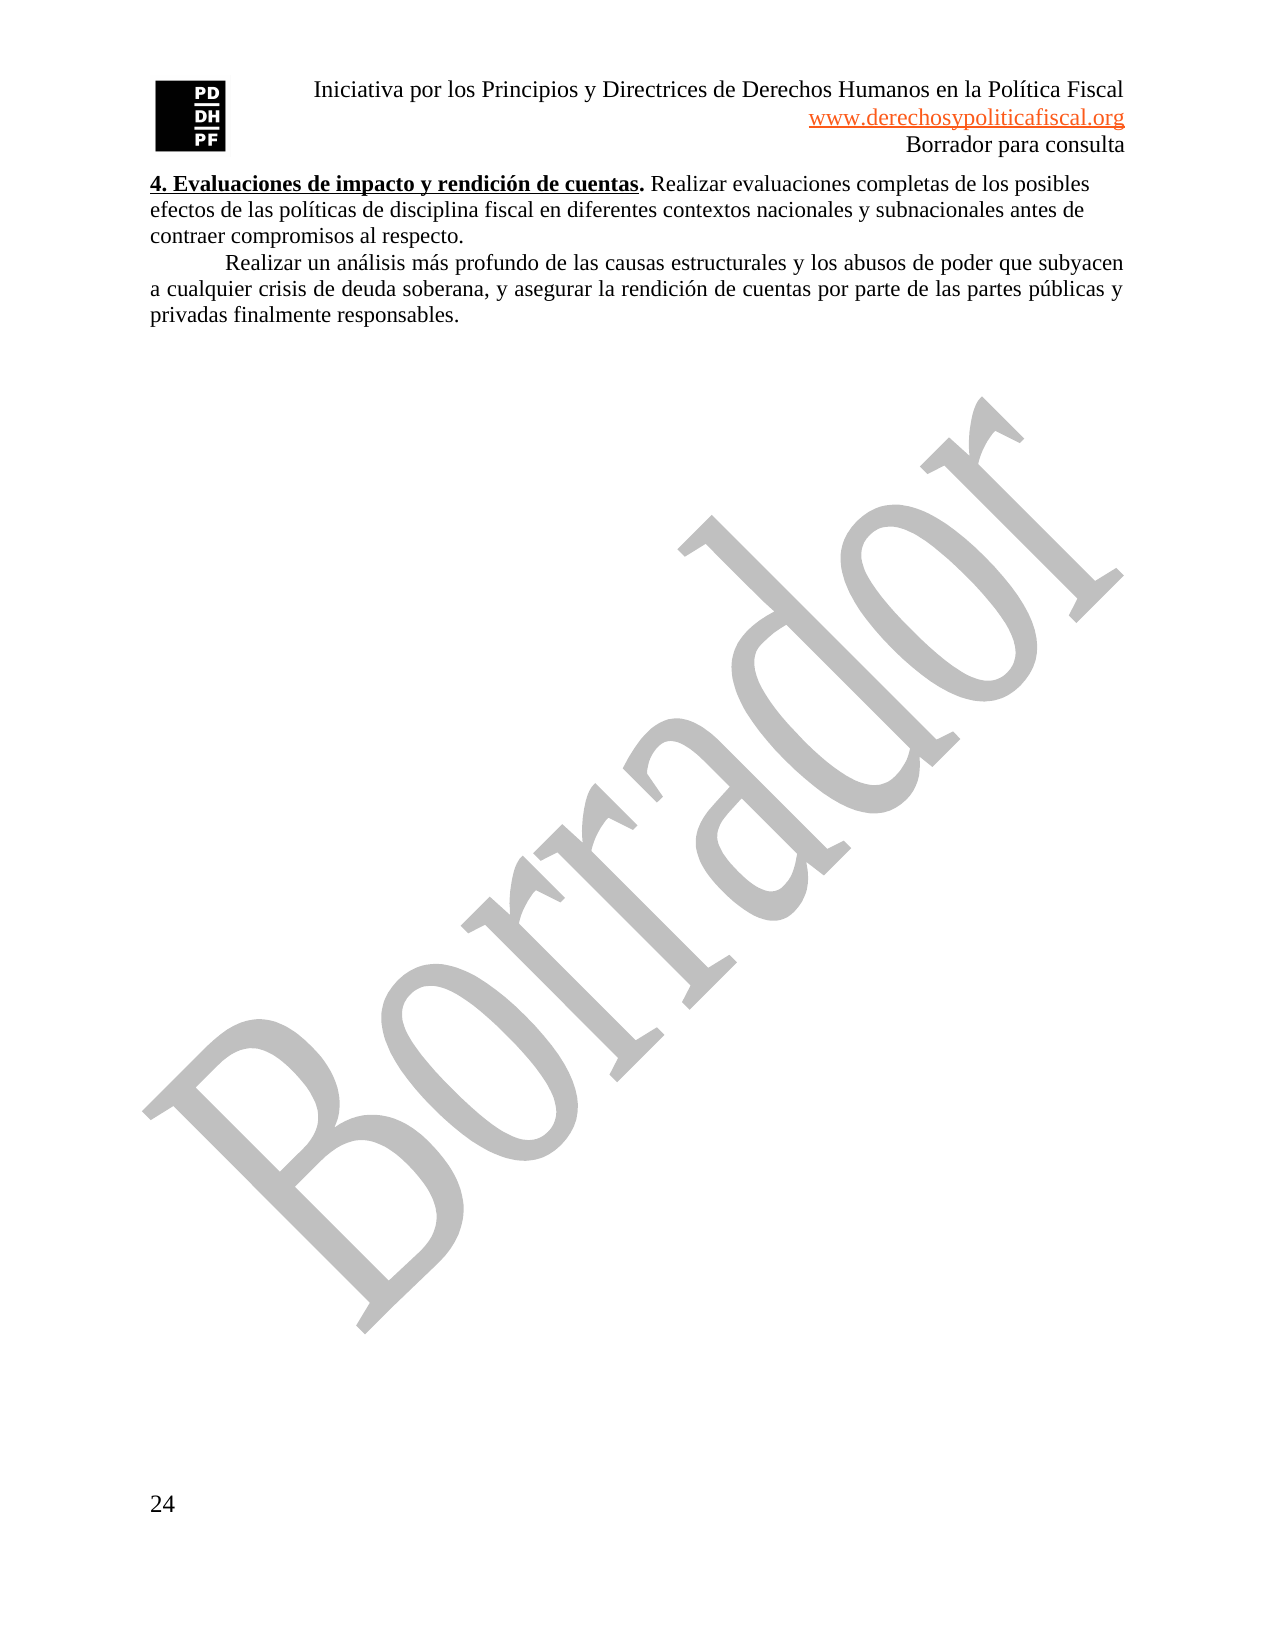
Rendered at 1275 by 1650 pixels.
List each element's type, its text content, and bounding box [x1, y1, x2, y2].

text Realizar un análisis más profundo de las causas estructurales y los abusos de poder que subyacen a cualquier crisis de deuda soberana, y asegurar la rendición de cuentas por parte de las partes públicas y privadas finalmente responsables. [150, 249, 1125, 328]
picture [150, 75, 231, 157]
text 4. Evaluaciones de impacto y rendición de cuentas. Realizar evaluaciones completas de los posibles efectos de las políticas de disciplina fiscal en diferentes contextos nacionales y subnacionales antes de contraer compromisos al respecto. [150, 170, 1125, 249]
